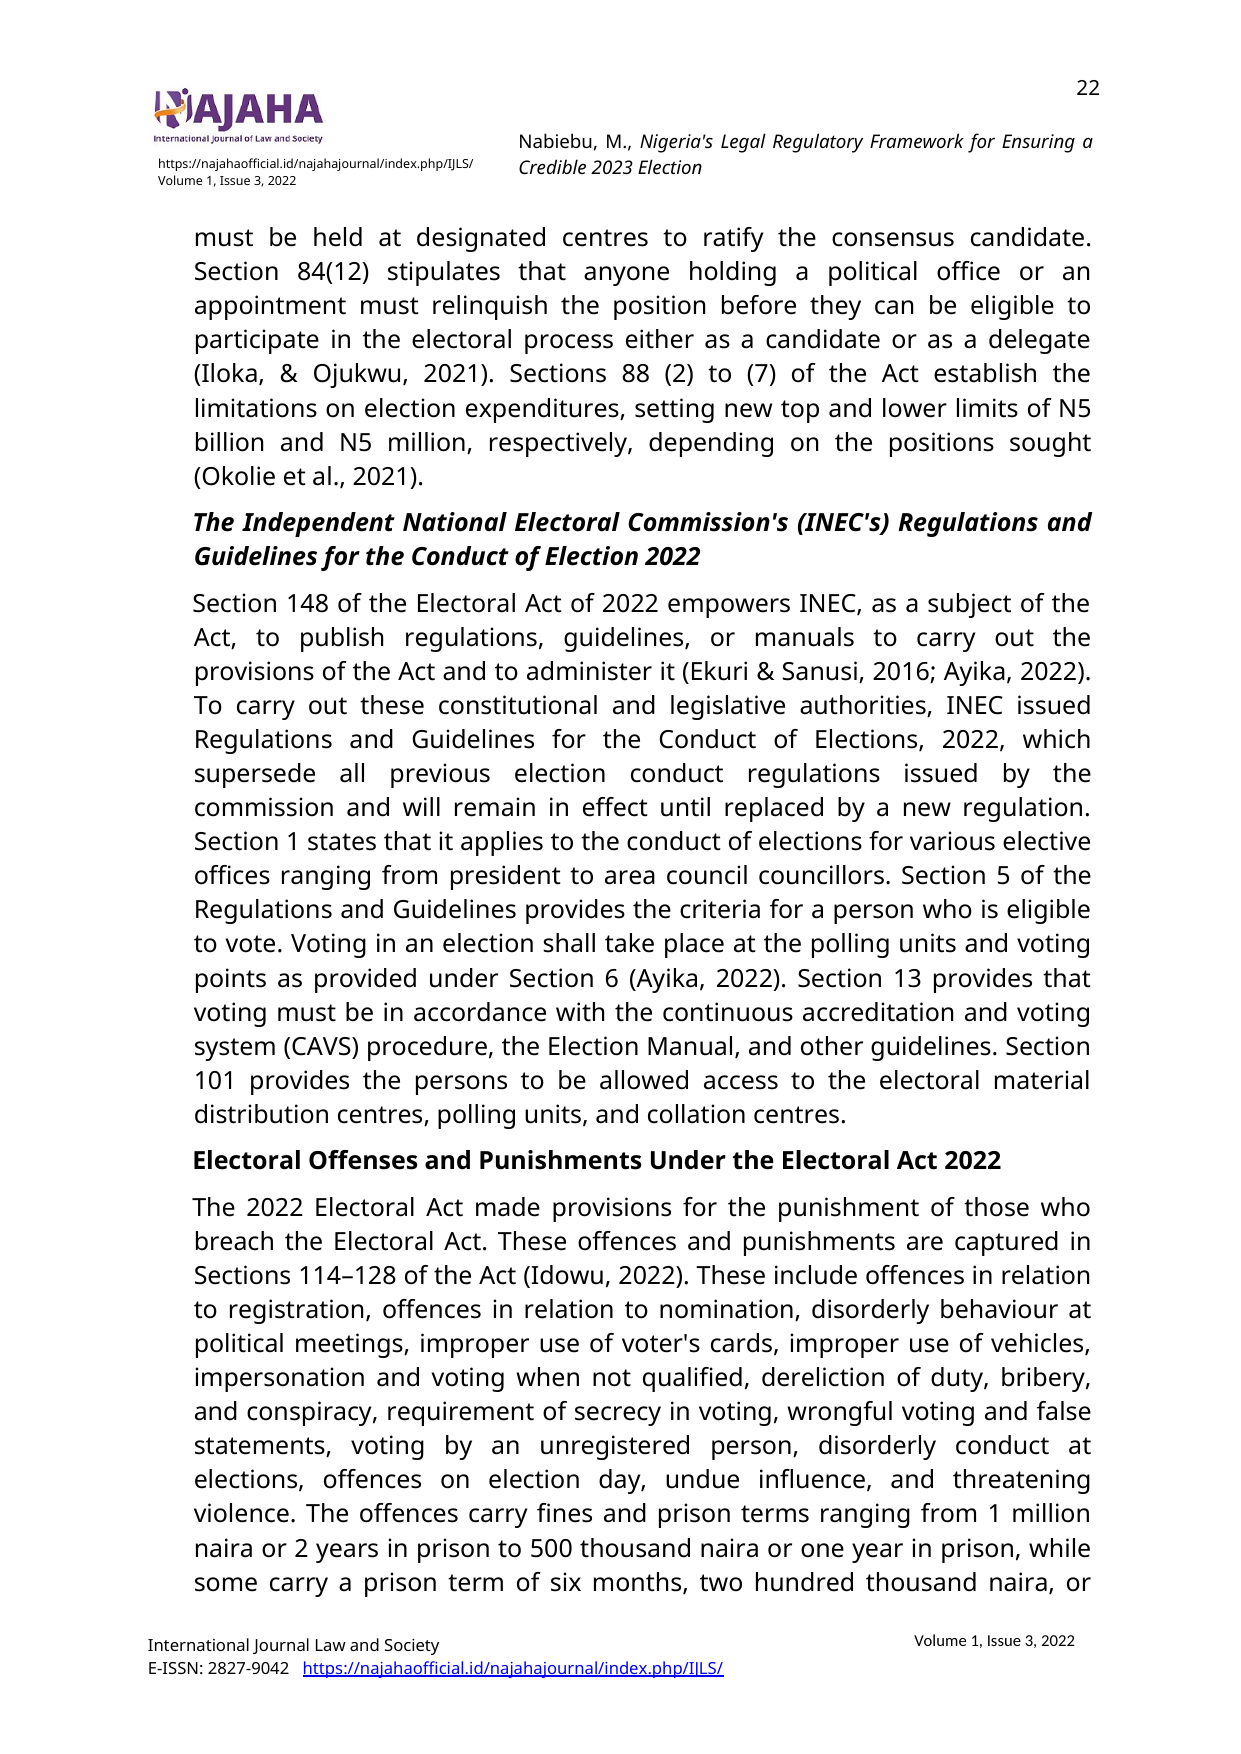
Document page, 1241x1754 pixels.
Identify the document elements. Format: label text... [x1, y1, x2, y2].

text Electoral Offenses and Punishments Under the Electoral Act 2022 [192, 1143, 1093, 1177]
text The Independent National Electoral Commission's (INEC's) Regulations and Guidelines for the Conduct of Election 2022 [192, 505, 1093, 573]
picture [147, 75, 328, 158]
text Section 148 of the Electoral Act of 2022 empowers INEC, as a subject of the Act, to publish regulations, guidelines, or manuals to carry out the provisions of the Act and to administer it (Ekuri & Sanusi, 2016; Ayika, 2022). To carry out these constitutional and legislative authorities, INEC issued Regulations and Guidelines for the Conduct of Elections, 2022, which supersede all previous election conduct regulations issued by the commission and will remain in effect until replaced by a new regulation. Section 1 states that it applies to the conduct of elections for various elective offices ranging from president to area council councillors. Section 5 of the Regulations and Guidelines provides the criteria for a person who is eligible to vote. Voting in an election shall take place at the polling units and voting points as provided under Section 6 (Ayika, 2022). Section 13 provides that voting must be in accordance with the continuous accreditation and voting system (CAVS) procedure, the Election Manual, and other guidelines. Section 101 provides the persons to be allowed access to the electoral material distribution centres, polling units, and collation centres. [192, 586, 1093, 1131]
